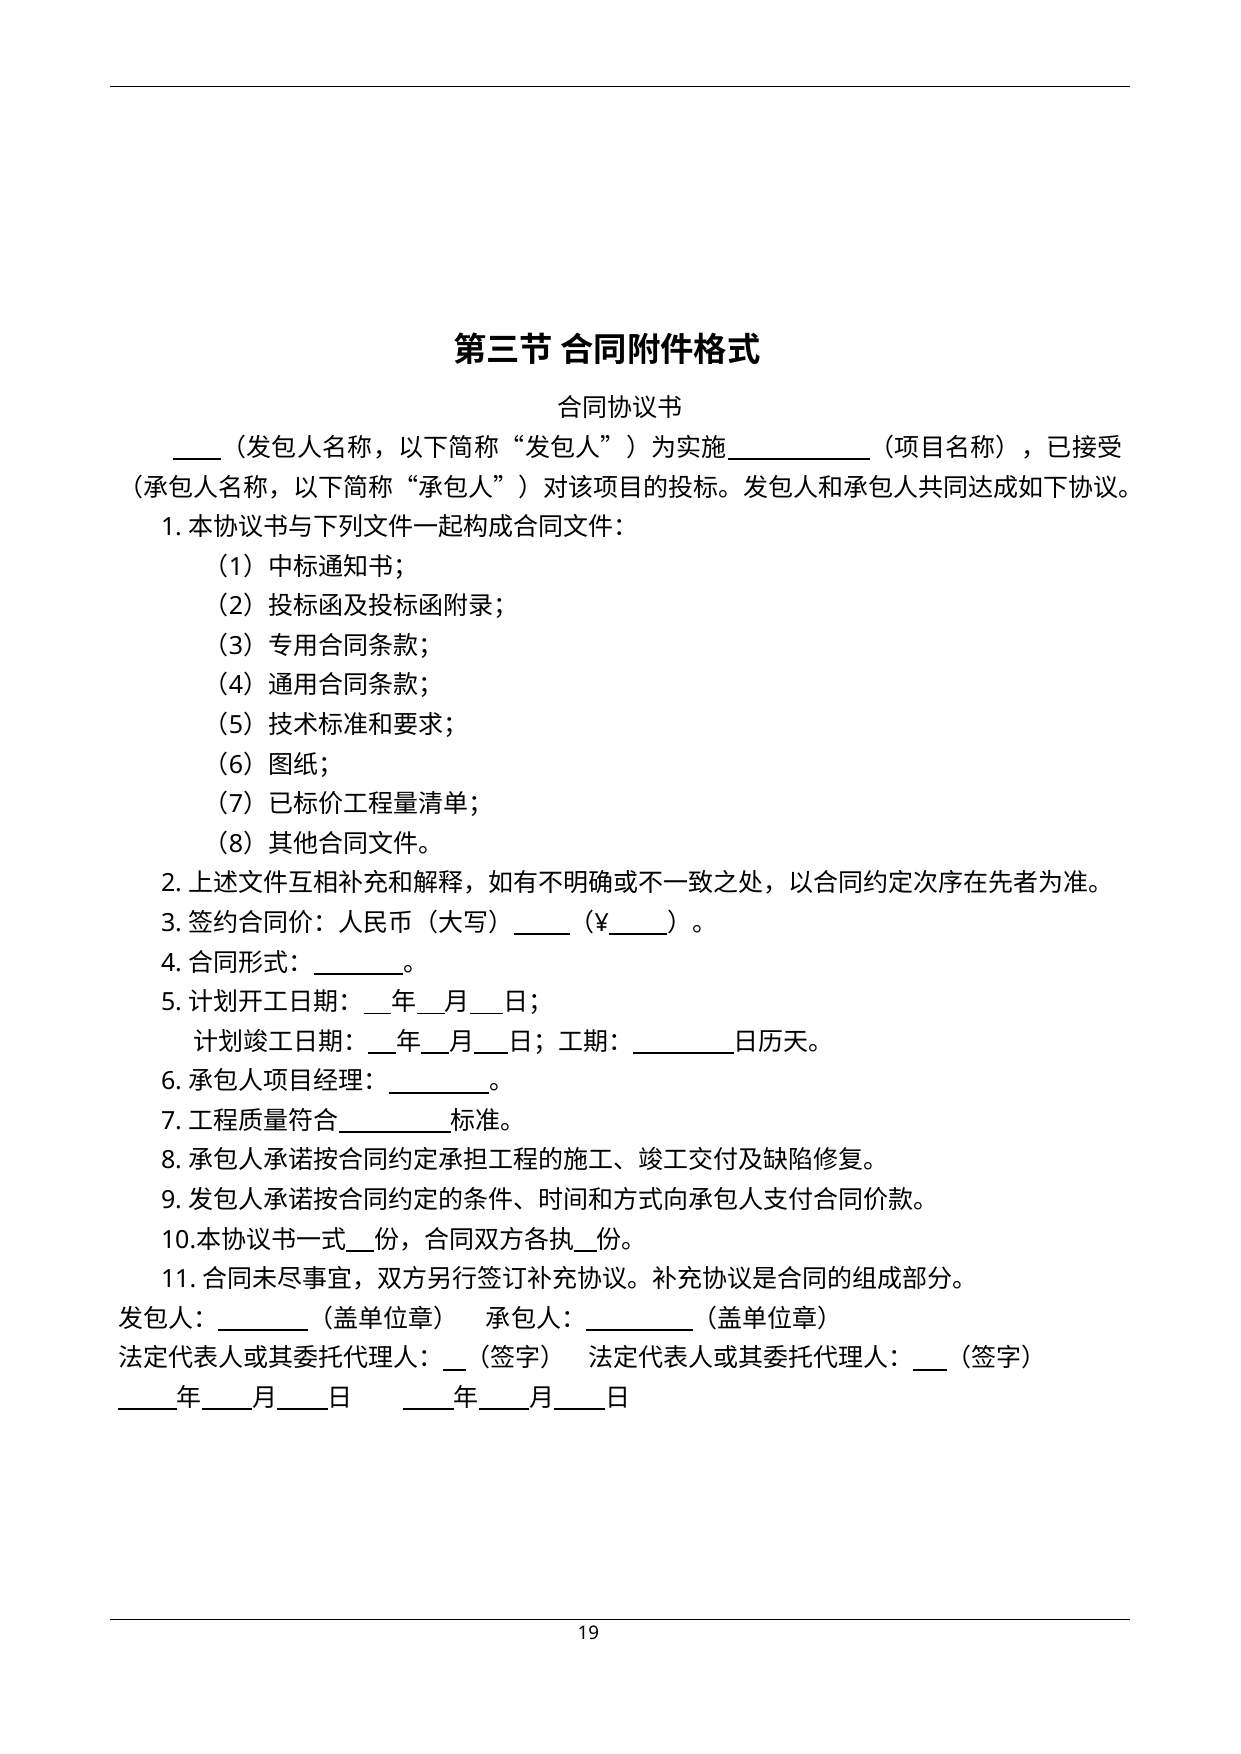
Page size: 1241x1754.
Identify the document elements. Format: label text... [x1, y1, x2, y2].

text 计划竣工日期： 年 月 日；工期： 日历天。 [118, 1019, 1122, 1059]
text （8）其他合同文件。 [118, 822, 1122, 861]
text 法定代表人或其委托代理人： （签字） 法定代表人或其委托代理人： （签字） [118, 1336, 1122, 1376]
text 2. 上述文件互相补充和解释，如有不明确或不一致之处，以合同约定次序在先者为准。 [118, 861, 1122, 901]
text （3）专用合同条款； [118, 624, 1122, 663]
text 9. 发包人承诺按合同约定的条件、时间和方式向承包人支付合同价款。 [118, 1178, 1122, 1217]
text 10.本协议书一式 份，合同双方各执 份。 [118, 1217, 1122, 1257]
text 1. 本协议书与下列文件一起构成合同文件： [118, 505, 1122, 544]
text 7. 工程质量符合 标准。 [118, 1099, 1122, 1138]
text （发包人名称，以下简称“发包人”）为实施 （项目名称），已接受 （承包人名称，以下简称“承包人”）对该项目的投标。发包人和承包人共同达成如下协议。 [118, 426, 1122, 505]
text （1）中标通知书； [118, 544, 1122, 584]
text 8. 承包人承诺按合同约定承担工程的施工、竣工交付及缺陷修复。 [118, 1138, 1122, 1178]
text 11. 合同未尽事宜，双方另行签订补充协议。补充协议是合同的组成部分。 [118, 1257, 1122, 1297]
text （5）技术标准和要求； [118, 703, 1122, 742]
text （6）图纸； [118, 742, 1122, 782]
text 发包人： （盖单位章） 承包人： （盖单位章） [118, 1297, 1122, 1336]
text 5. 计划开工日期： 年 月 日； [118, 980, 1122, 1019]
text （2）投标函及投标函附录； [118, 584, 1122, 624]
text 4. 合同形式： 。 [118, 940, 1122, 980]
text 6. 承包人项目经理： 。 [118, 1059, 1122, 1099]
text 3. 签约合同价：人民币（大写） （¥ ）。 [118, 901, 1122, 940]
text 年 月 日 年 月 日 [118, 1376, 1122, 1415]
text （7）已标价工程量清单； [118, 782, 1122, 822]
text 第三节 合同附件格式 [118, 307, 1122, 386]
text （4）通用合同条款； [118, 663, 1122, 703]
text 合同协议书 [118, 386, 1122, 426]
